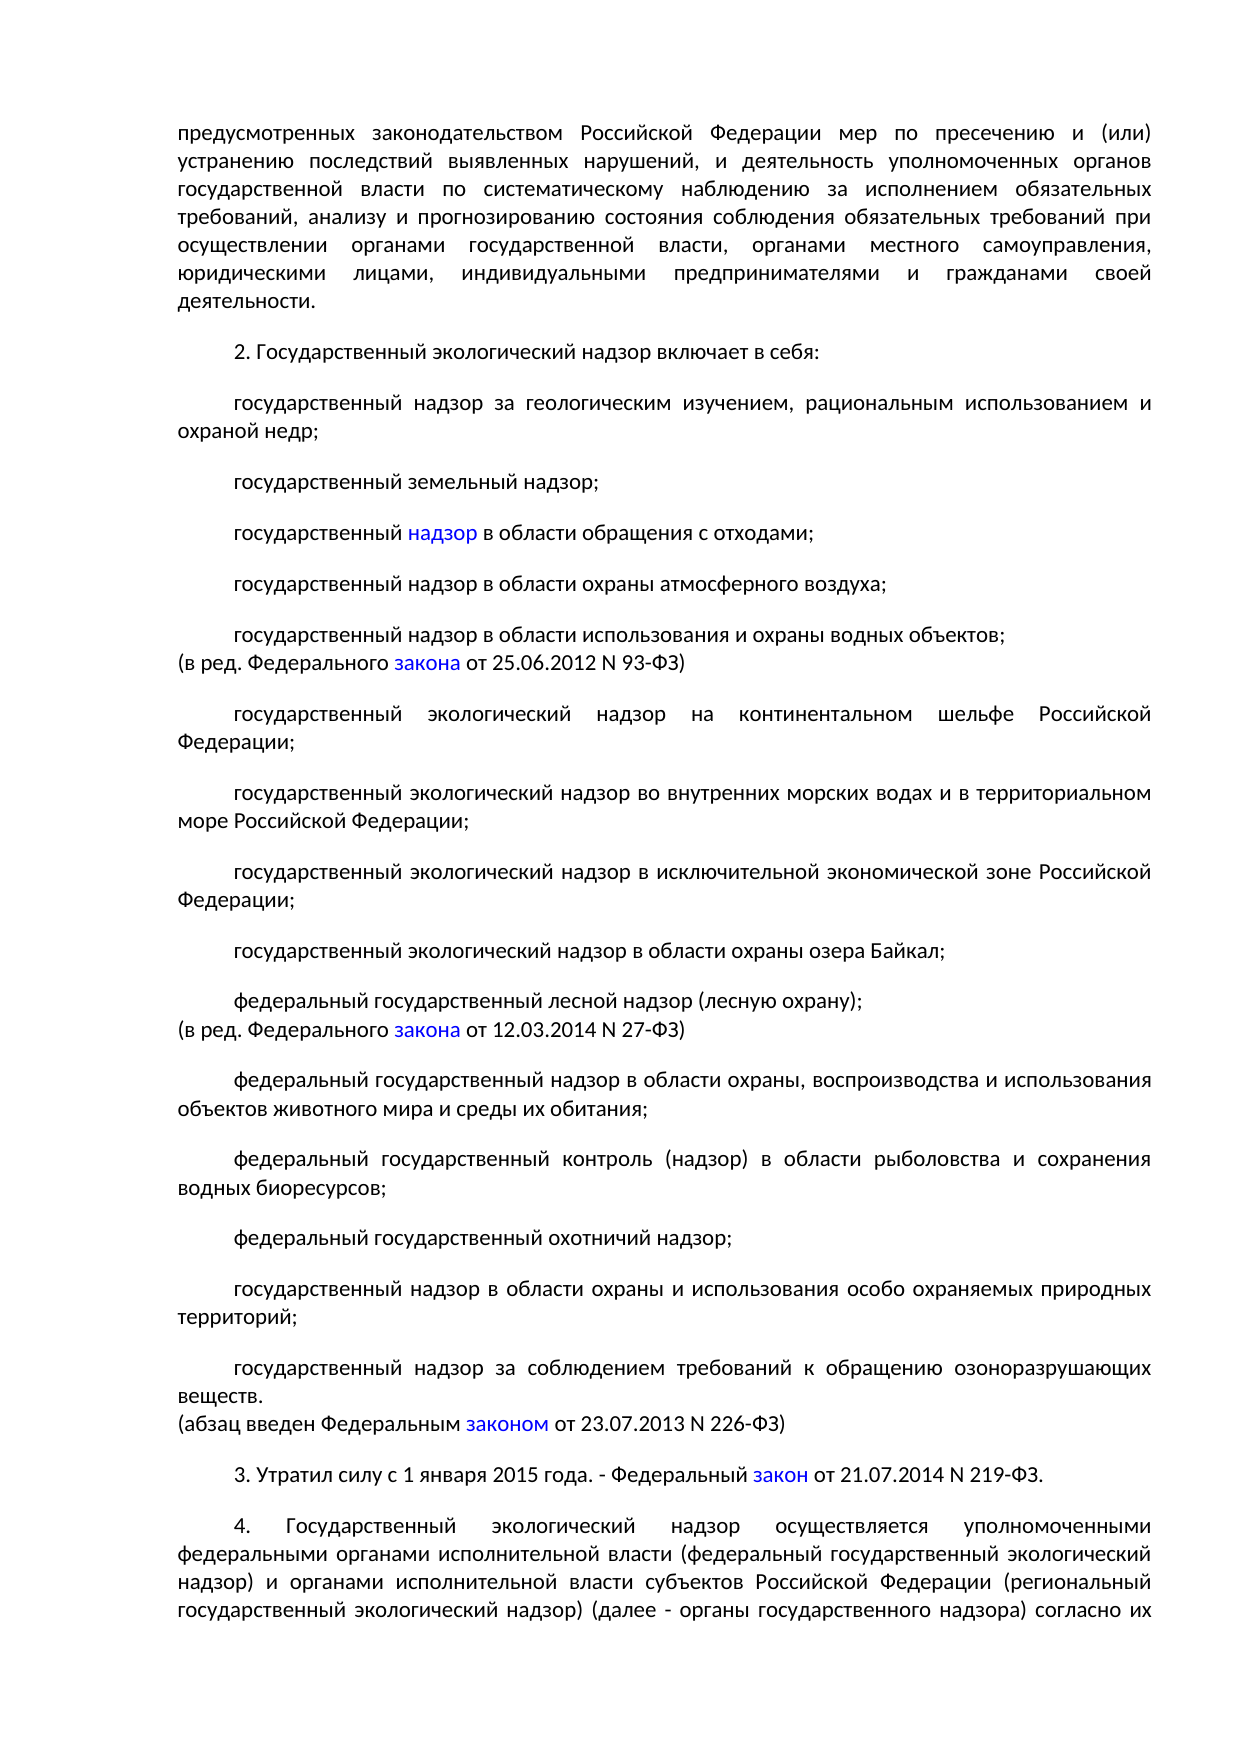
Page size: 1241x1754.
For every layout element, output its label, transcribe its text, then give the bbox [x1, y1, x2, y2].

text государственный надзор в области обращения с отходами; [177, 518, 1152, 546]
text (в ред. Федерального закона от 25.06.2012 N 93-ФЗ) [177, 648, 1152, 676]
text (в ред. Федерального закона от 12.03.2014 N 27-ФЗ) [177, 1015, 1152, 1043]
text федеральный государственный контроль (надзор) в области рыболовства и сохранения водных биоресурсов; [177, 1144, 1152, 1201]
text государственный надзор в области охраны и использования особо охраняемых природных территорий; [177, 1274, 1152, 1331]
text федеральный государственный лесной надзор (лесную охрану); [177, 987, 1152, 1015]
text 2. Государственный экологический надзор включает в себя: [177, 337, 1152, 365]
text (абзац введен Федеральным законом от 23.07.2013 N 226-ФЗ) [177, 1409, 1152, 1437]
text 3. Утратил силу с 1 января 2015 года. - Федеральный закон от 21.07.2014 N 219-ФЗ. [177, 1460, 1152, 1488]
text государственный экологический надзор в исключительной экономической зоне Российской Федерации; [177, 857, 1152, 913]
text государственный экологический надзор на континентальном шельфе Российской Федерации; [177, 699, 1152, 755]
text федеральный государственный надзор в области охраны, воспроизводства и использования объектов животного мира и среды их обитания; [177, 1066, 1152, 1122]
text государственный надзор в области использования и охраны водных объектов; [177, 620, 1152, 648]
text федеральный государственный охотничий надзор; [177, 1223, 1152, 1252]
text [177, 118, 1152, 314]
text государственный экологический надзор в области охраны озера Байкал; [177, 936, 1152, 964]
text государственный надзор в области охраны атмосферного воздуха; [177, 569, 1152, 597]
text государственный надзор за геологическим изучением, рациональным использованием и охраной недр; [177, 388, 1152, 444]
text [177, 1511, 1152, 1623]
text государственный земельный надзор; [177, 467, 1152, 495]
text государственный надзор за соблюдением требований к обращению озоноразрушающих веществ. [177, 1353, 1152, 1409]
text государственный экологический надзор во внутренних морских водах и в территориальном море Российской Федерации; [177, 778, 1152, 834]
